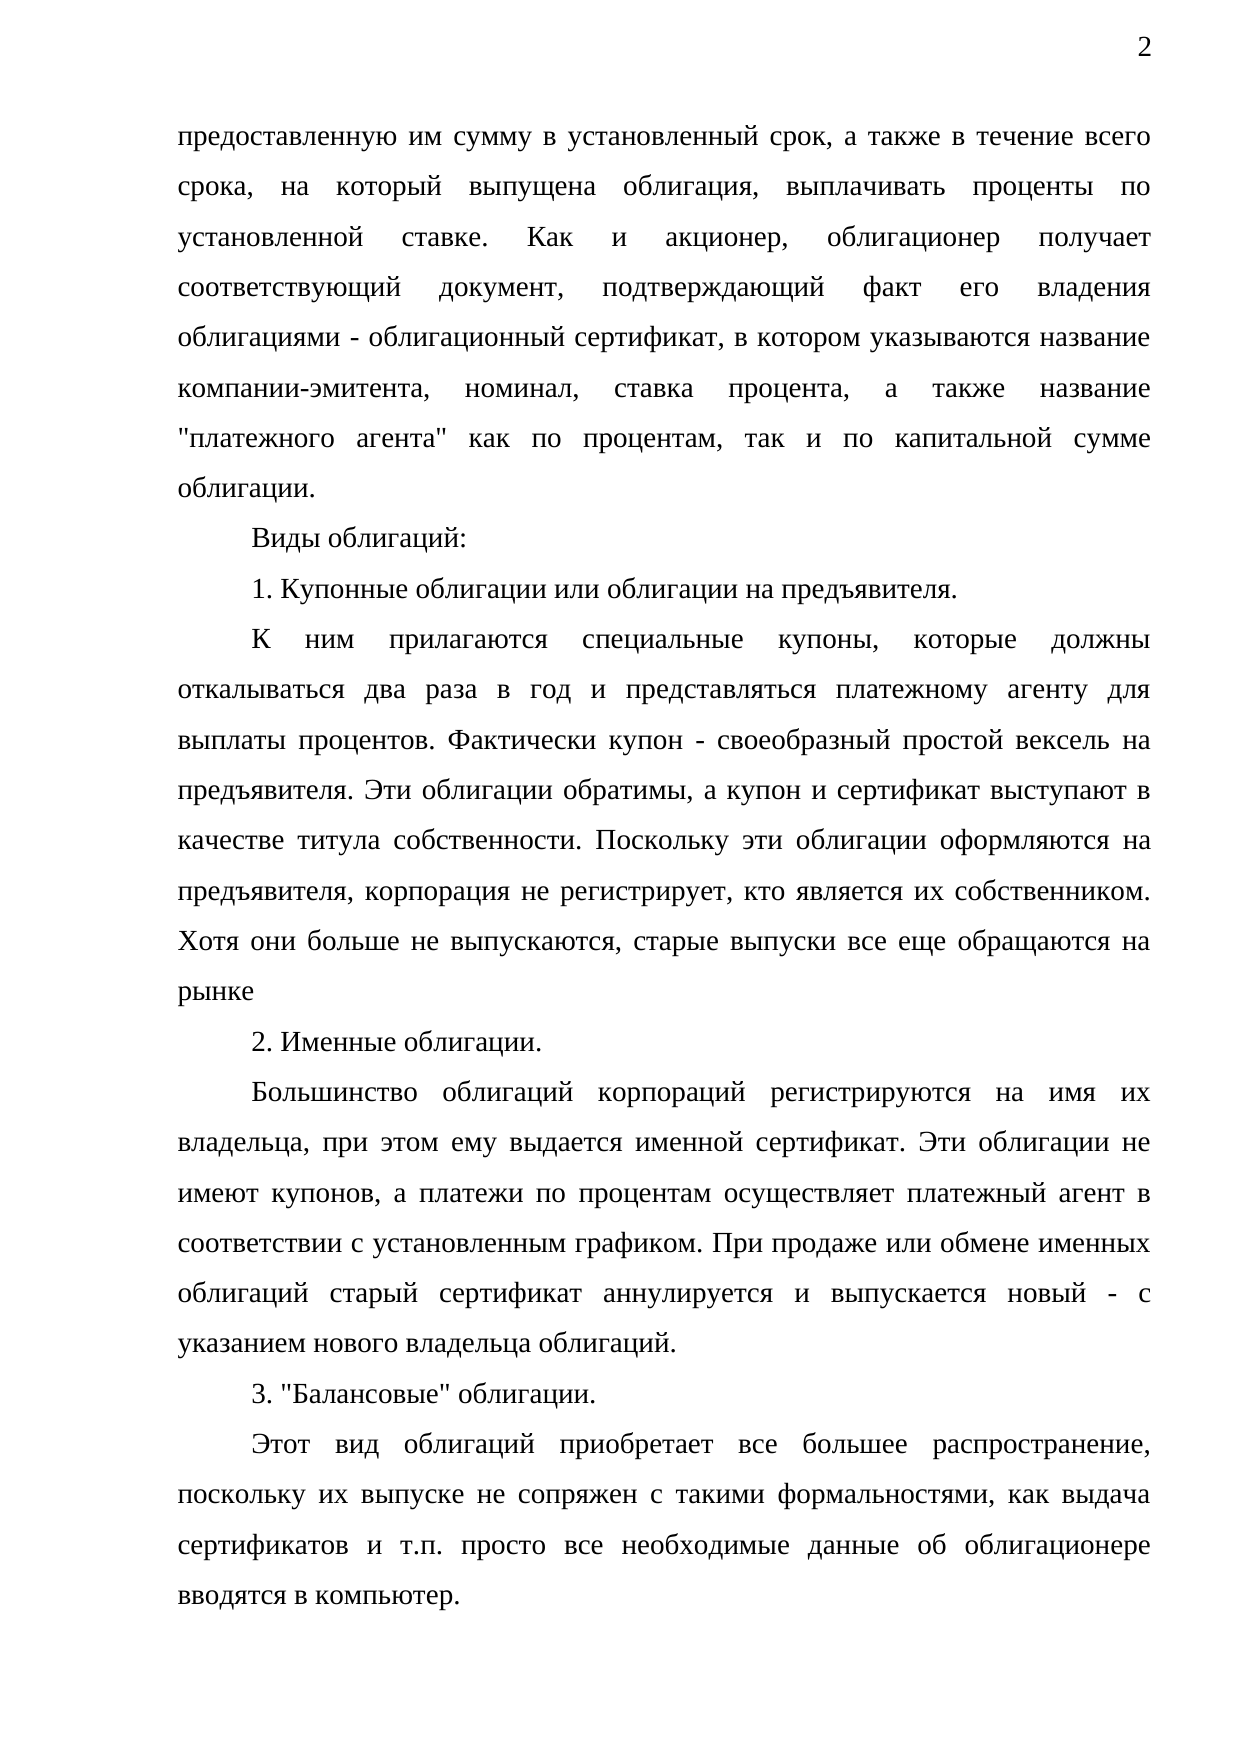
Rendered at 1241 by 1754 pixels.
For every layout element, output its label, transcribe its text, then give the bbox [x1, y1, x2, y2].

text Этот вид облигаций приобретает все большее распространение, поскольку их выпуске не сопряжен с такими формальностями, как выдача сертификатов и т.п. просто все необходимые данные об облигационере вводятся в компьютер. [177, 1426, 1152, 1611]
text Виды облигаций: [177, 521, 1152, 554]
text 1. Купонные облигации или облигации на предъявителя. [177, 571, 1152, 604]
text 3. "Балансовые" облигации. [177, 1376, 1152, 1409]
text К ним прилагаются специальные купоны, которые должны откалываться два раза в год и представляться платежному агенту для выплаты процентов. Фактически купон - своеобразный простой вексель на предъявителя. Эти облигации обратимы, а купон и сертификат выступают в качестве титула собственности. Поскольку эти облигации оформляются на предъявителя, корпорация не регистрирует, кто является их собственником. Хотя они больше не выпускаются, старые выпуски все еще обращаются на рынке [177, 621, 1152, 1007]
text 2. Именные облигации. [177, 1024, 1152, 1057]
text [177, 118, 1152, 504]
text Большинство облигаций корпораций регистрируются на имя их владельца, при этом ему выдается именной сертификат. Эти облигации не имеют купонов, а платежи по процентам осуществляет платежный агент в соответствии с установленным графиком. При продаже или обмене именных облигаций старый сертификат аннулируется и выпускается новый - с указанием нового владельца облигаций. [177, 1074, 1152, 1359]
